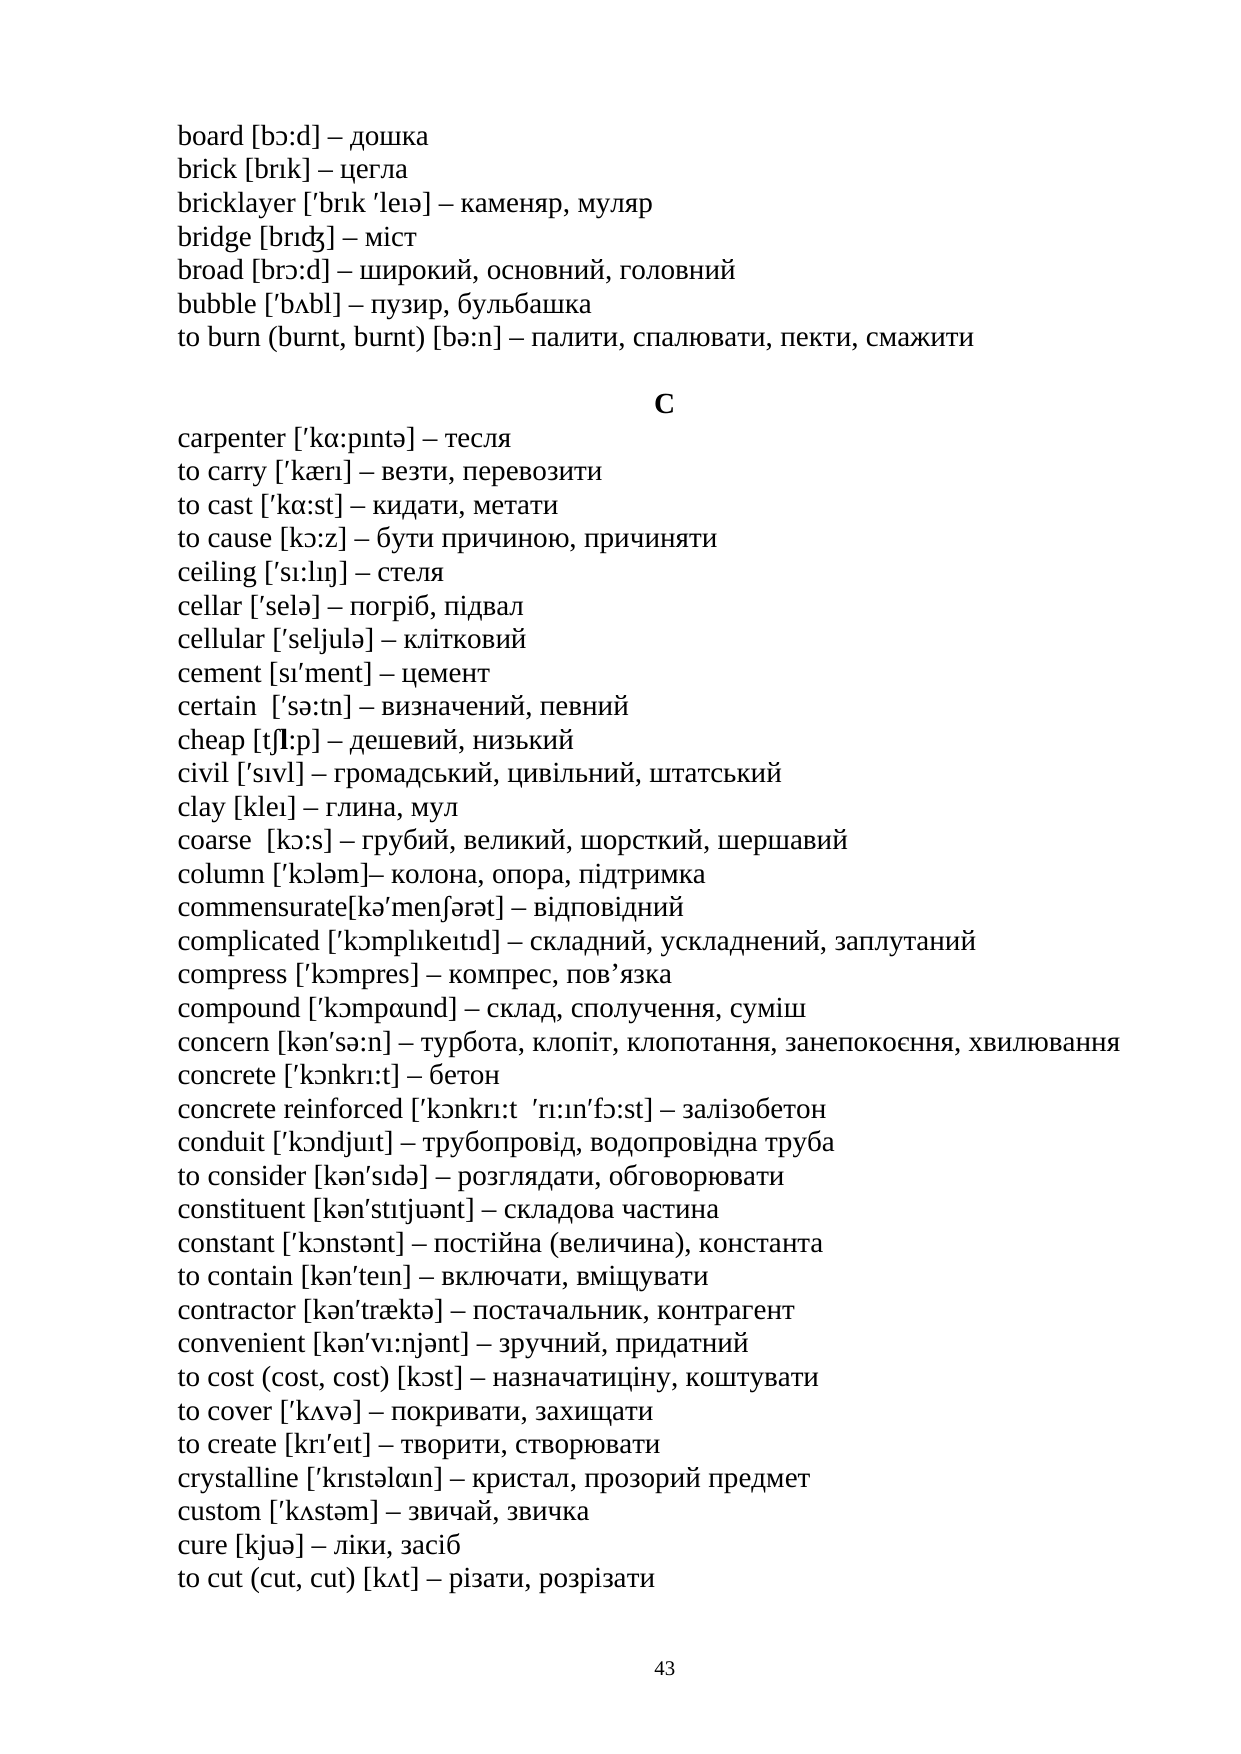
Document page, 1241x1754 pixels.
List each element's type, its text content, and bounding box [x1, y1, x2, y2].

text concern [kən′sə:n] – турбота, клопіт, клопотання, занепокоєння, хвилювання [177, 1024, 1152, 1057]
text conduit [′kɔndjuıt] – трубопровід, водопровідна труба [177, 1124, 1152, 1158]
text to cover [′kʌvə] – покривати, захищати [177, 1393, 1152, 1426]
text certain [′sə:tn] – визначений, певний [177, 688, 1152, 722]
text to cut (cut, cut) [kʌt] – різати, розрізати [177, 1560, 1152, 1594]
text bricklayer [′brık ′leıə] – каменяр, муляр [177, 185, 1152, 219]
text bubble [′bʌbl] – пузир, бульбашка [177, 286, 1152, 319]
text compress [′kɔmpres] – компрес, пов’язка [177, 957, 1152, 990]
text constant [′kɔnstənt] – постійна (величина), константа [177, 1225, 1152, 1258]
text concrete reinforced [′kɔnkrı:t ′rı:ın′fɔ:st] – залізобетон [177, 1091, 1152, 1124]
text complicated [′kɔmplıkeıtıd] – складний, ускладнений, заплутаний [177, 923, 1152, 957]
text constituent [kən′stıtjuənt] – складова частина [177, 1191, 1152, 1225]
text cellar [′selə] – погріб, підвал [177, 588, 1152, 621]
text commensurate[kə′menʃərət] – відповідний [177, 889, 1152, 923]
text ceiling [′sı:lıŋ] – стеля [177, 554, 1152, 588]
text broad [brɔ:d] – широкий, основний, головний [177, 252, 1152, 286]
text crystalline [′krıstəlαın] – кристал, прозорий предмет [177, 1460, 1152, 1493]
text to consider [kən′sıdə] – розглядати, обговорювати [177, 1158, 1152, 1191]
text to burn (burnt, burnt) [bə:n] – палити, спалювати, пекти, смажити [177, 319, 1152, 353]
text to cause [kɔ:z] – бути причиною, причиняти [177, 521, 1152, 554]
text clay [kleı] – глина, мул [177, 789, 1152, 822]
text column [′kɔləm]– колона, опора, підтримка [177, 856, 1152, 889]
text cellular [′seljulə] – клітковий [177, 621, 1152, 655]
text cure [kjuə] – ліки, засіб [177, 1527, 1152, 1560]
text to create [krı′eıt] – творити, створювати [177, 1426, 1152, 1460]
text concrete [′kɔnkrı:t] – бетон [177, 1057, 1152, 1091]
text carpenter [′kα:pıntə] – тесля [177, 420, 1152, 453]
text to cost (cost, cost) [kɔst] – назначатиціну, коштувати [177, 1359, 1152, 1393]
text to carry [′kærı] – везти, перевозити [177, 453, 1152, 487]
text to cast [′kα:st] – кидати, метати [177, 487, 1152, 521]
text board [bɔ:d] – дошка [177, 118, 1152, 152]
text coarse [kɔ:s] – грубий, великий, шорсткий, шершавий [177, 822, 1152, 856]
text convenient [kən′vı:njənt] – зручний, придатний [177, 1326, 1152, 1359]
text cement [sı′ment] – цемент [177, 655, 1152, 688]
text civil [′sıvl] – громадський, цивільний, штатський [177, 755, 1152, 789]
subtitle С [177, 386, 1152, 420]
text compound [′kɔmpαund] – склад, сполучення, суміш [177, 990, 1152, 1024]
text contractor [kən′træktə] – постачальник, контрагент [177, 1292, 1152, 1326]
text bridge [brıʤ] – міст [177, 219, 1152, 252]
text custom [′kʌstəm] – звичай, звичка [177, 1493, 1152, 1527]
text to contain [kən′teın] – включати, вміщувати [177, 1258, 1152, 1292]
text cheap [tʃl:p] – дешевий, низький [177, 722, 1152, 755]
text brick [brık] – цегла [177, 152, 1152, 185]
